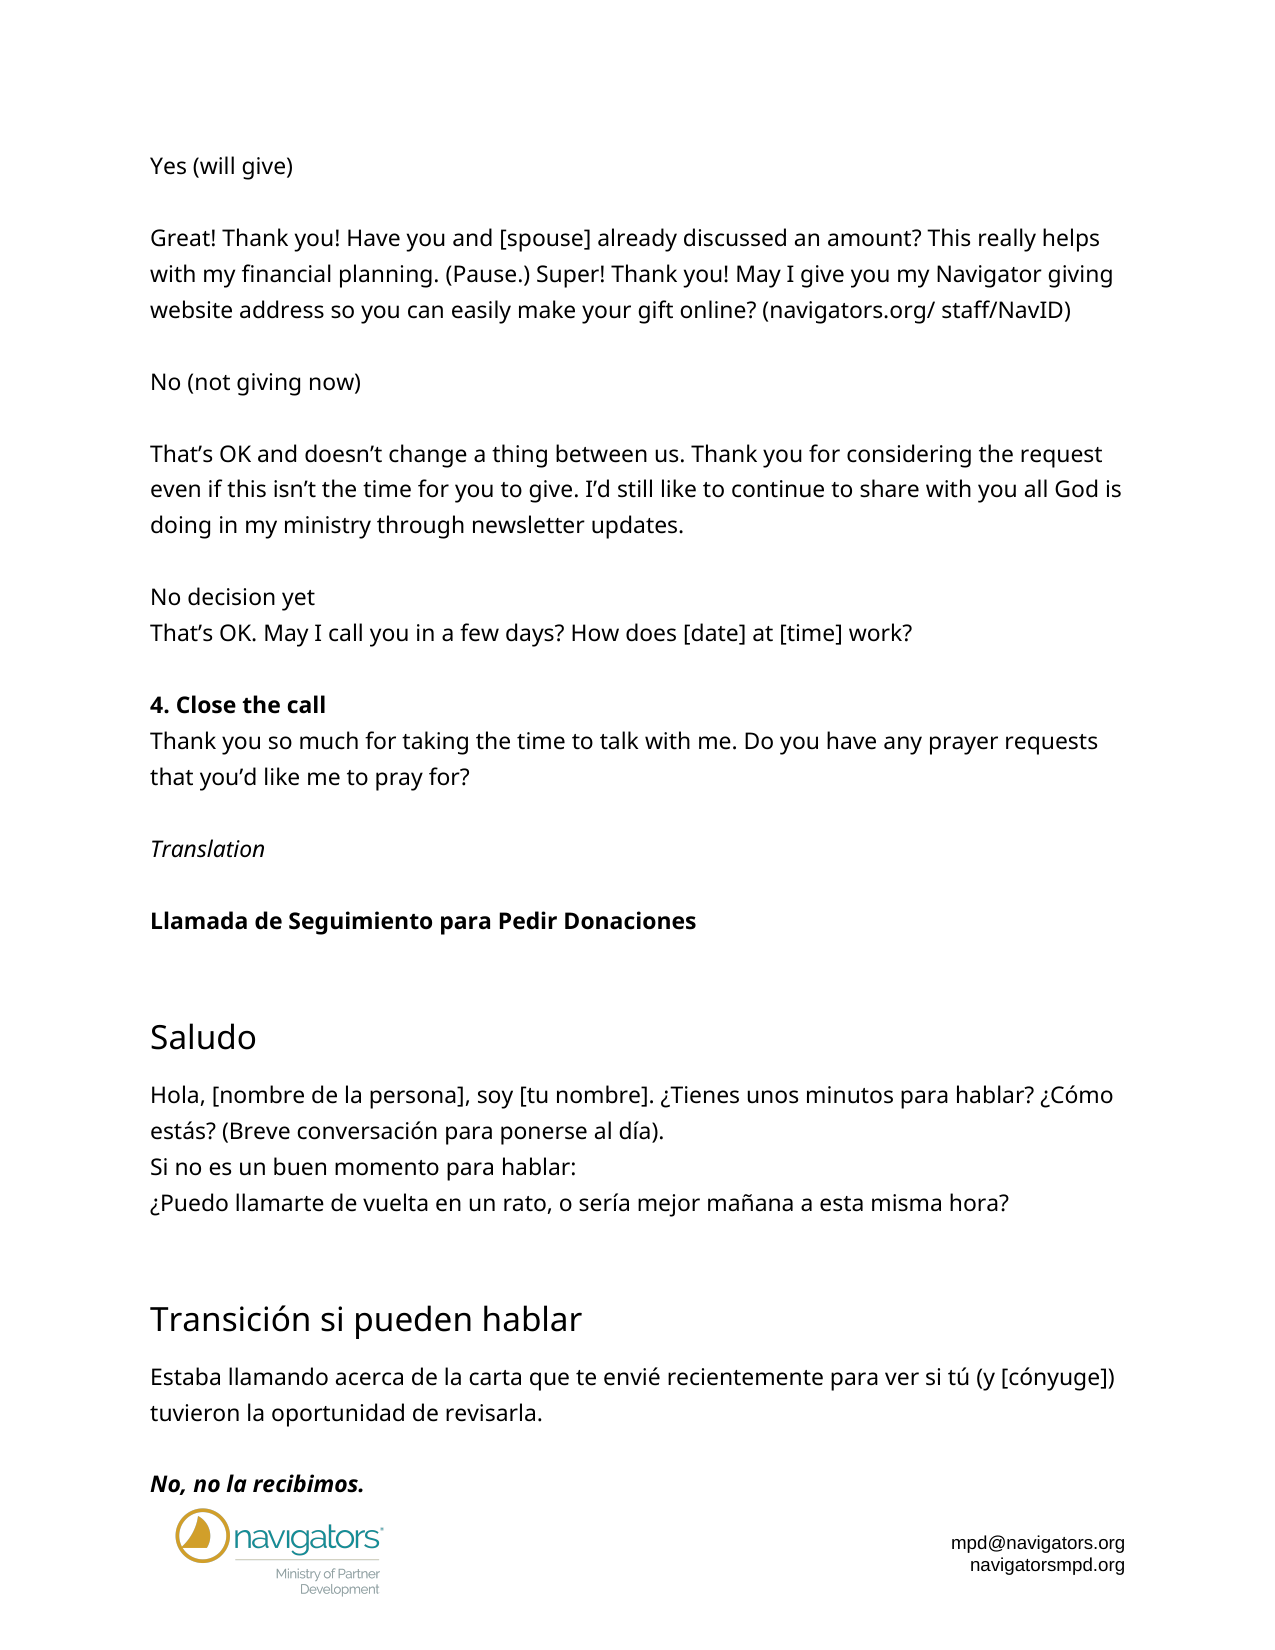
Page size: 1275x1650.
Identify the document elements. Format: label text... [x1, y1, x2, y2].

text 4. Close the call [150, 689, 1125, 720]
text No, no la recibimos. [150, 1468, 1125, 1500]
subtitle Saludo [150, 1014, 1125, 1059]
text Hola, [nombre de la persona], soy [tu nombre]. ¿Tienes unos minutos para hablar? ¿Cómo estás? (Breve conversación para ponerse al día). [150, 1079, 1125, 1146]
text No decision yet [150, 581, 1125, 612]
text That’s OK. May I call you in a few days? How does [date] at [time] work? [150, 617, 1125, 648]
text Great! Thank you! Have you and [spouse] already discussed an amount? This really helps with my financial planning. (Pause.) Super! Thank you! May I give you my Navigator giving website address so you can easily make your gift online? (navigators.org/ staff/NavID) [150, 222, 1125, 325]
picture [170, 1505, 388, 1601]
text Llamada de Seguimiento para Pedir Donaciones [150, 905, 1125, 936]
text Thank you so much for taking the time to talk with me. Do you have any prayer requests that you’d like me to pray for? [150, 725, 1125, 792]
text Estaba llamando acerca de la carta que te envié recientemente para ver si tú (y [cónyuge]) tuvieron la oportunidad de revisarla. [150, 1361, 1125, 1428]
text That’s OK and doesn’t change a thing between us. Thank you for considering the request even if this isn’t the time for you to give. I’d still like to continue to share with you all God is doing in my ministry through newsletter updates. [150, 437, 1125, 541]
text Translation [150, 833, 1125, 864]
text Si no es un buen momento para hablar: [150, 1151, 1125, 1182]
subtitle Transición si pueden hablar [150, 1296, 1125, 1341]
text No (not giving now) [150, 366, 1125, 397]
text ¿Puedo llamarte de vuelta en un rato, o sería mejor mañana a esta misma hora? [150, 1187, 1125, 1218]
text Yes (will give) [150, 150, 1125, 181]
